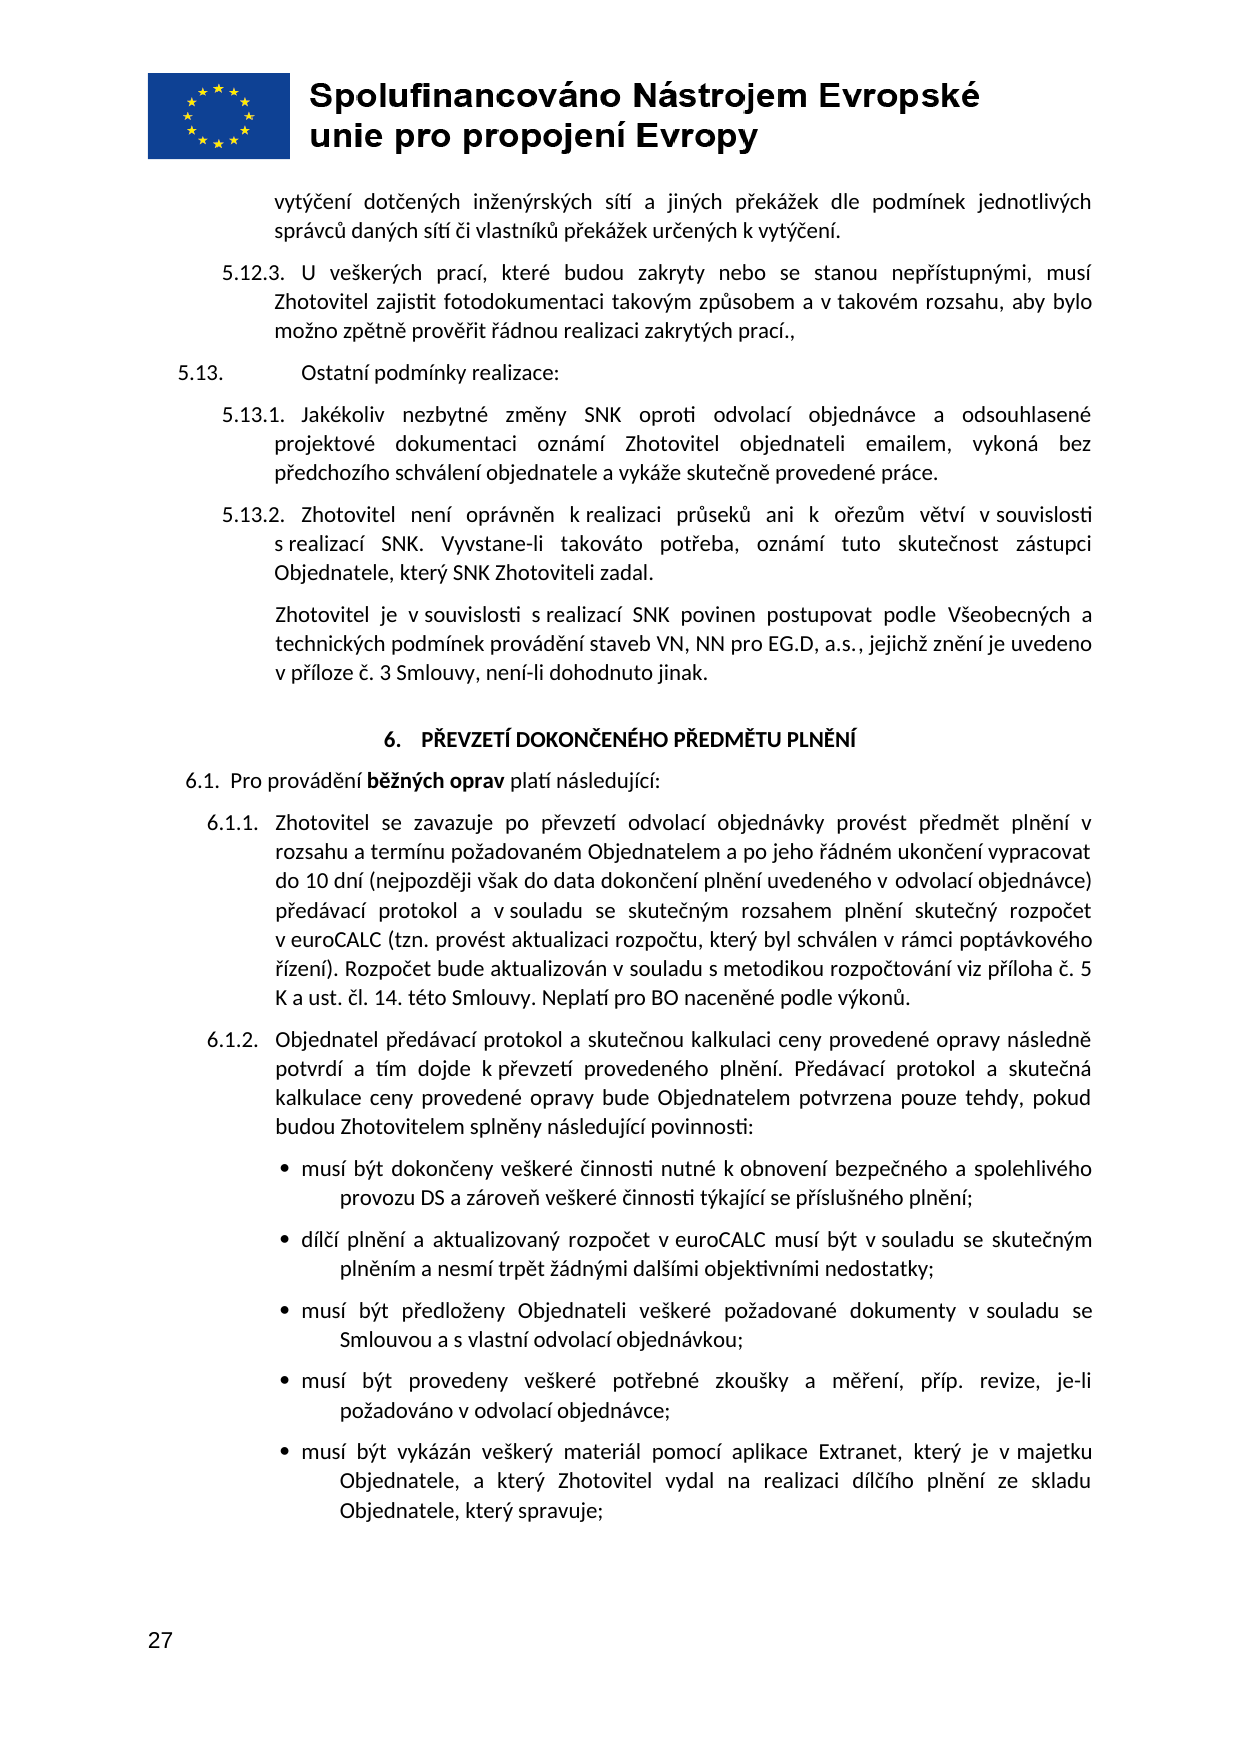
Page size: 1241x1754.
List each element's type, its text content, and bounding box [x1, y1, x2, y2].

list musí být předloženy Objednateli veškeré požadované dokumenty v souladu se Smlouvou a s vlastní odvolací objednávkou; [281, 1295, 1093, 1353]
list musí být vykázán veškerý materiál pomocí aplikace Extranet, který je v majetku Objednatele, a který Zhotovitel vydal na realizaci dílčího plnění ze skladu Objednatele, který spravuje; [281, 1436, 1093, 1524]
list Jakékoliv nezbytné změny SNK oproti odvolací objednávce a odsouhlasené projektové dokumentaci oznámí Zhotovitel objednateli emailem, vykoná bez předchozího schválení objednatele a vykáže skutečně provedené práce. [222, 399, 1093, 486]
text Zhotovitel je v souvislosti s realizací SNK povinen postupovat podle Všeobecných a technických podmínek provádění staveb VN, NN pro EG.D, a.s., jejichž znění je uvedeno v příloze č. 3 Smlouvy, není-li dohodnuto jinak. [275, 599, 1093, 686]
list U veškerých prací, které budou zakryty nebo se stanou nepřístupnými, musí Zhotovitel zajistit fotodokumentaci takovým způsobem a v takovém rozsahu, aby bylo možno zpětně prověřit řádnou realizaci zakrytých prací., [222, 257, 1093, 345]
list Převzetí dokončeného předmětu plnění [148, 724, 1093, 753]
list Objednatel předávací protokol a skutečnou kalkulaci ceny provedené opravy následně potvrdí a tím dojde k převzetí provedeného plnění. Předávací protokol a skutečná kalkulace ceny provedené opravy bude Objednatelem potvrzena pouze tehdy, pokud budou Zhotovitelem splněny následující povinnosti: [207, 1024, 1093, 1141]
list musí být provedeny veškeré potřebné zkoušky a měření, příp. revize, je-li požadováno v odvolací objednávce; [281, 1366, 1093, 1424]
picture [147, 73, 991, 160]
list musí být dokončeny veškeré činnosti nutné k obnovení bezpečného a spolehlivého provozu DS a zároveň veškeré činnosti týkající se příslušného plnění; [281, 1153, 1093, 1211]
list Zhotovitel se zavazuje po převzetí odvolací objednávky provést předmět plnění v rozsahu a termínu požadovaném Objednatelem a po jeho řádném ukončení vypracovat do 10 dní (nejpozději však do data dokončení plnění uvedeného v odvolací objednávce) předávací protokol a v souladu se skutečným rozsahem plnění skutečný rozpočet v euroCALC (tzn. provést aktualizaci rozpočtu, který byl schválen v rámci poptávkového řízení). Rozpočet bude aktualizován v souladu s metodikou rozpočtování viz příloha č. 5 K a ust. čl. 14. této Smlouvy. Neplatí pro BO naceněné podle výkonů. [207, 807, 1093, 1011]
list Pro provádění běžných oprav platí následující: [185, 766, 1093, 795]
list dílčí plnění a aktualizovaný rozpočet v euroCALC musí být v souladu se skutečným plněním a nesmí trpět žádnými dalšími objektivními nedostatky; [281, 1224, 1093, 1282]
list Ostatní podmínky realizace: [177, 357, 1093, 386]
list Zhotovitel není oprávněn k realizaci průseků ani k ořezům větví v souvislosti s realizací SNK. Vyvstane-li takováto potřeba, oznámí tuto skutečnost zástupci Objednatele, který SNK Zhotoviteli zadal. [222, 499, 1093, 586]
